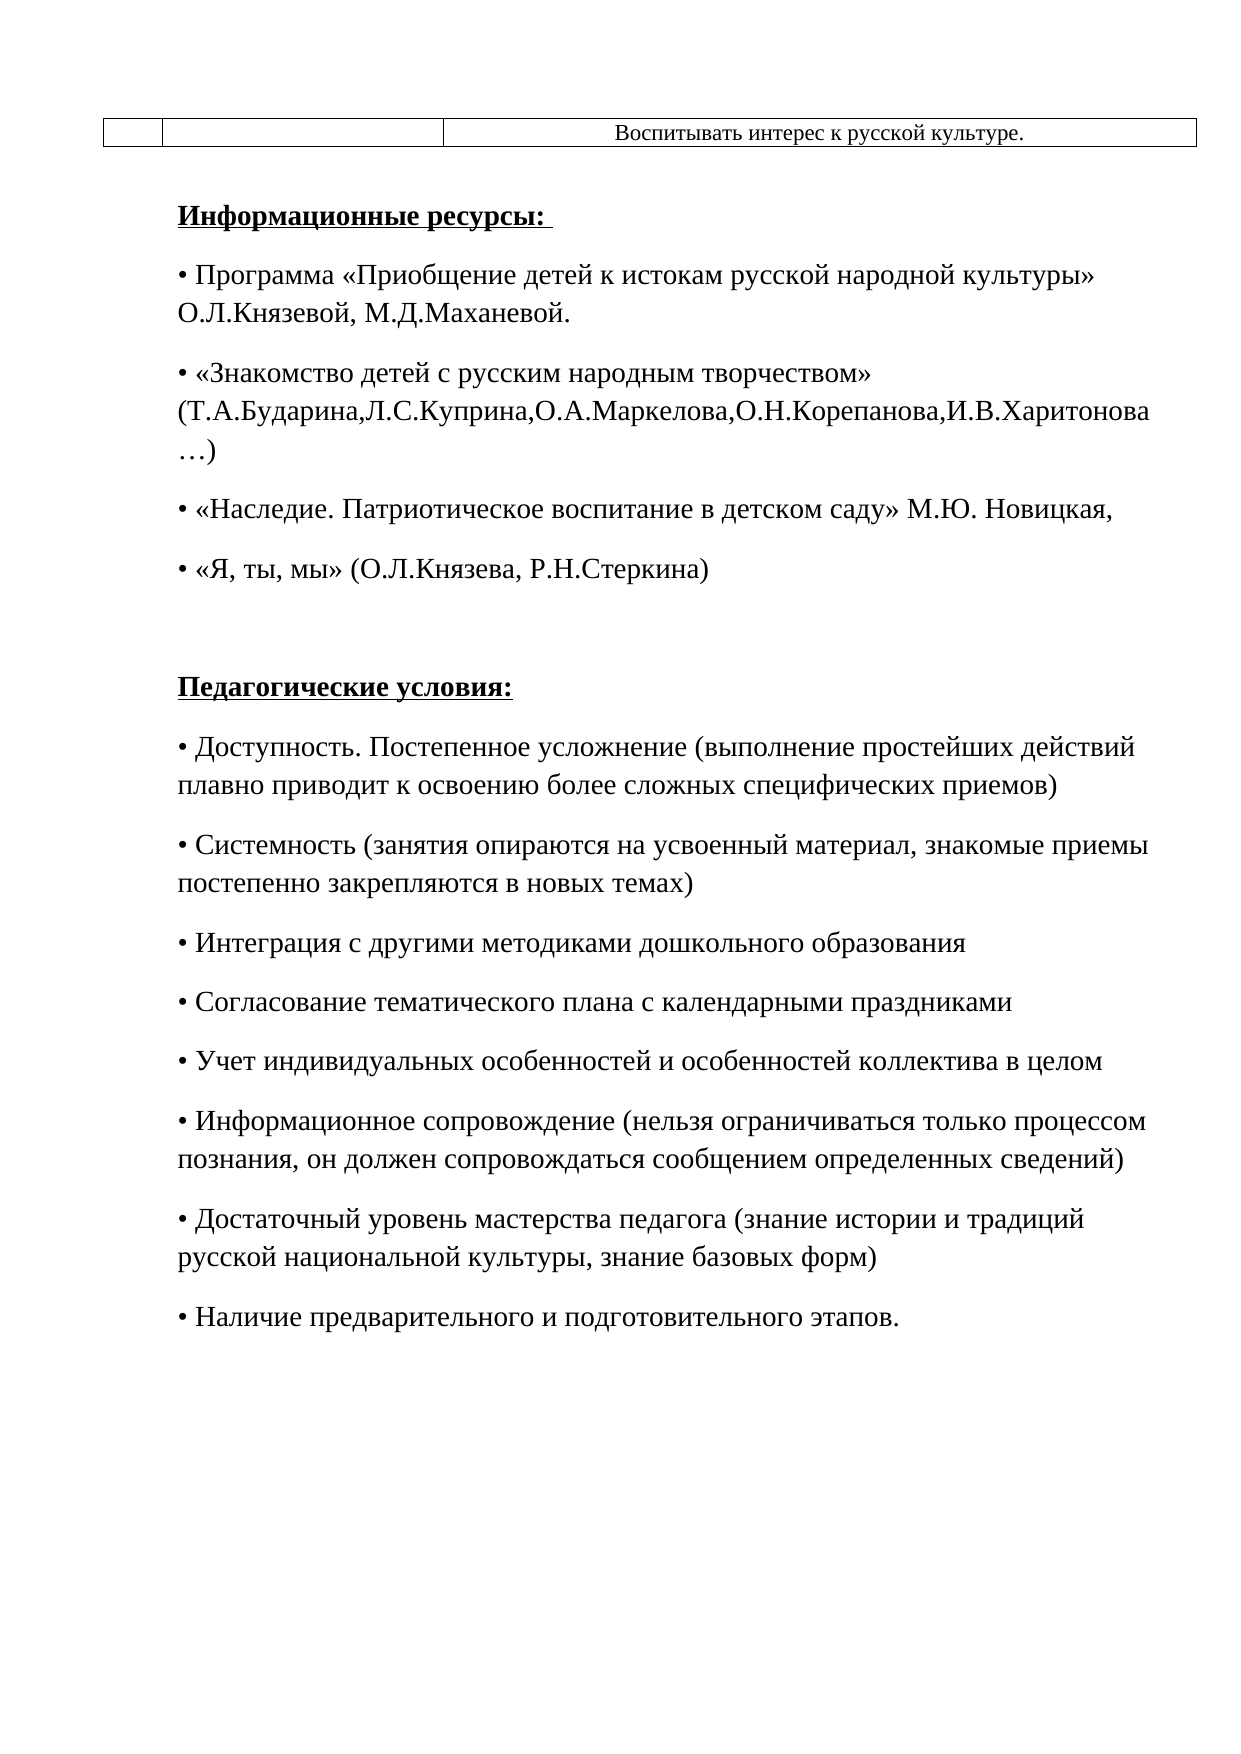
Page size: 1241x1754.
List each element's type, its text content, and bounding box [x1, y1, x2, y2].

text • Информационное сопровождение (нельзя ограничиваться только процессом познания, он должен сопровождаться сообщением определенных сведений) [177, 1103, 1152, 1175]
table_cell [444, 119, 1196, 146]
text Педагогические условия: [177, 669, 1152, 703]
text • Интеграция с другими методиками дошкольного образования [177, 925, 1152, 958]
text • Согласование тематического плана с календарными праздниками [177, 984, 1152, 1018]
text Информационные ресурсы: [177, 198, 1152, 231]
text • Достаточный уровень мастерства педагога (знание истории и традиций русской национальной культуры, знание базовых форм) [177, 1201, 1152, 1273]
text • «Знакомство детей с русским народным творчеством» (Т.А.Бударина,Л.С.Куприна,О.А.Маркелова,О.Н.Корепанова,И.В.Харитонова…) [177, 355, 1152, 466]
text • Доступность. Постепенное усложнение (выполнение простейших действий плавно приводит к освоению более сложных специфических приемов) [177, 729, 1152, 801]
table_cell 36 [104, 119, 162, 146]
text • Наличие предварительного и подготовительного этапов. [177, 1299, 1152, 1332]
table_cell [163, 119, 443, 146]
text • «Наследие. Патриотическое воспитание в детском саду» М.Ю. Новицкая, [177, 491, 1152, 525]
text • Учет индивидуальных особенностей и особенностей коллектива в целом [177, 1043, 1152, 1077]
text • Программа «Приобщение детей к истокам русской народной культуры» О.Л.Князевой, М.Д.Маханевой. [177, 257, 1152, 329]
text • Системность (занятия опираются на усвоенный материал, знакомые приемы постепенно закрепляются в новых темах) [177, 827, 1152, 899]
text • «Я, ты, мы» (О.Л.Князева, Р.Н.Стеркина) [177, 551, 1152, 584]
